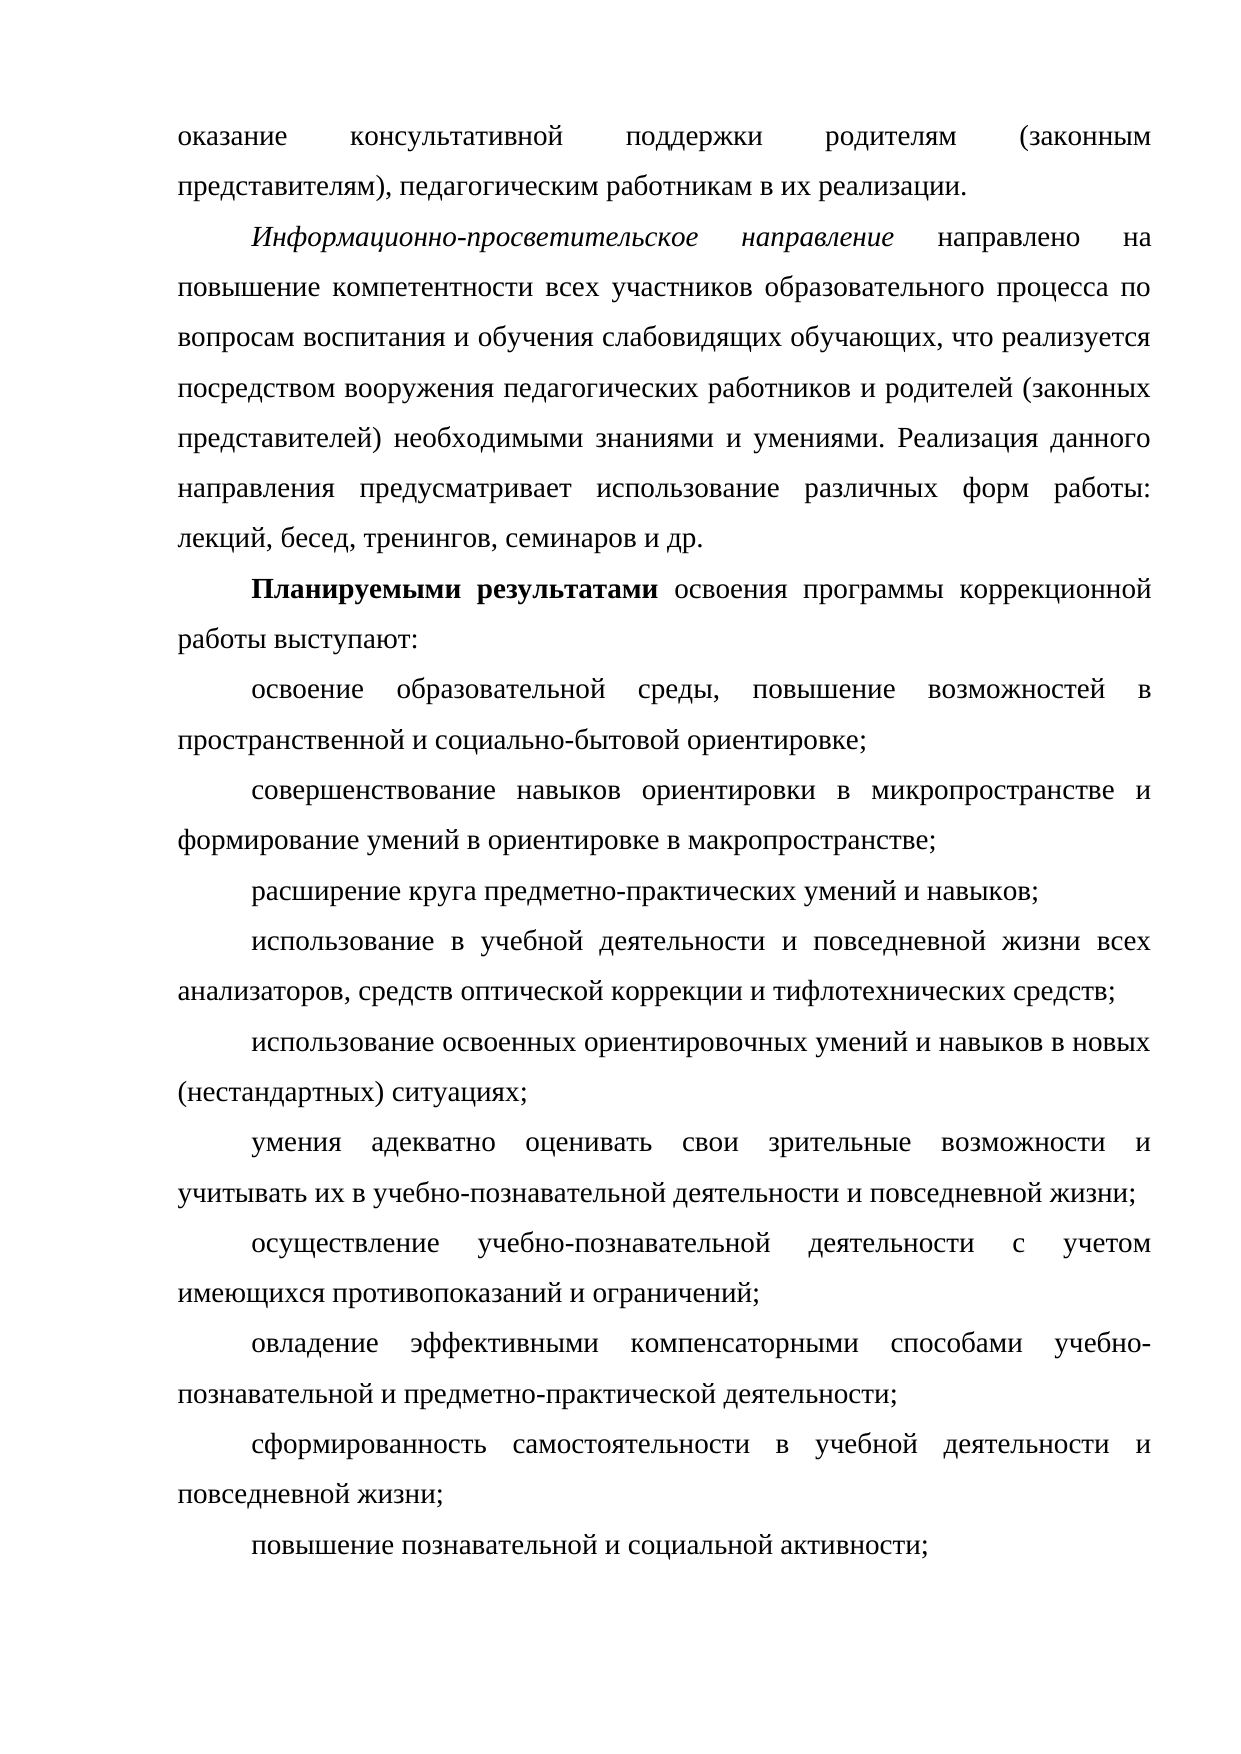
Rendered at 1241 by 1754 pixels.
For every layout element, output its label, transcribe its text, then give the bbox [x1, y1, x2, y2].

text освоение образовательной среды, повышение возможностей в пространственной и социально-бытовой ориентировке; [177, 672, 1152, 755]
text использование освоенных ориентировочных умений и навыков в новых (нестандартных) ситуациях; [177, 1024, 1152, 1108]
text использование в учебной деятельности и повседневной жизни всех анализаторов, средств оптической коррекции и тифлотехнических средств; [177, 923, 1152, 1007]
text сформированность самостоятельности в учебной деятельности и повседневной жизни; [177, 1426, 1152, 1510]
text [177, 118, 1152, 202]
text расширение круга предметно-практических умений и навыков; [177, 873, 1152, 906]
text Планируемыми результатами освоения программы коррекционной работы выступают: [177, 571, 1152, 655]
text осуществление учебно-познавательной деятельности с учетом имеющихся противопоказаний и ограничений; [177, 1225, 1152, 1309]
text овладение эффективными компенсаторными способами учебно-познавательной и предметно-практической деятельности; [177, 1326, 1152, 1409]
text совершенствование навыков ориентировки в микропространстве и формирование умений в ориентировке в макропространстве; [177, 772, 1152, 856]
text Информационно-просветительское направление направлено на повышение компетентности всех участников образовательного процесса по вопросам воспитания и обучения слабовидящих обучающих, что реализуется посредством вооружения педагогических работников и родителей (законных представителей) необходимыми знаниями и умениями. Реализация данного направления предусматривает использование различных форм работы: лекций, бесед, тренингов, семинаров и др. [177, 219, 1152, 554]
text умения адекватно оценивать свои зрительные возможности и учитывать их в учебно-познавательной деятельности и повседневной жизни; [177, 1124, 1152, 1208]
text повышение познавательной и социальной активности; [177, 1527, 1152, 1560]
